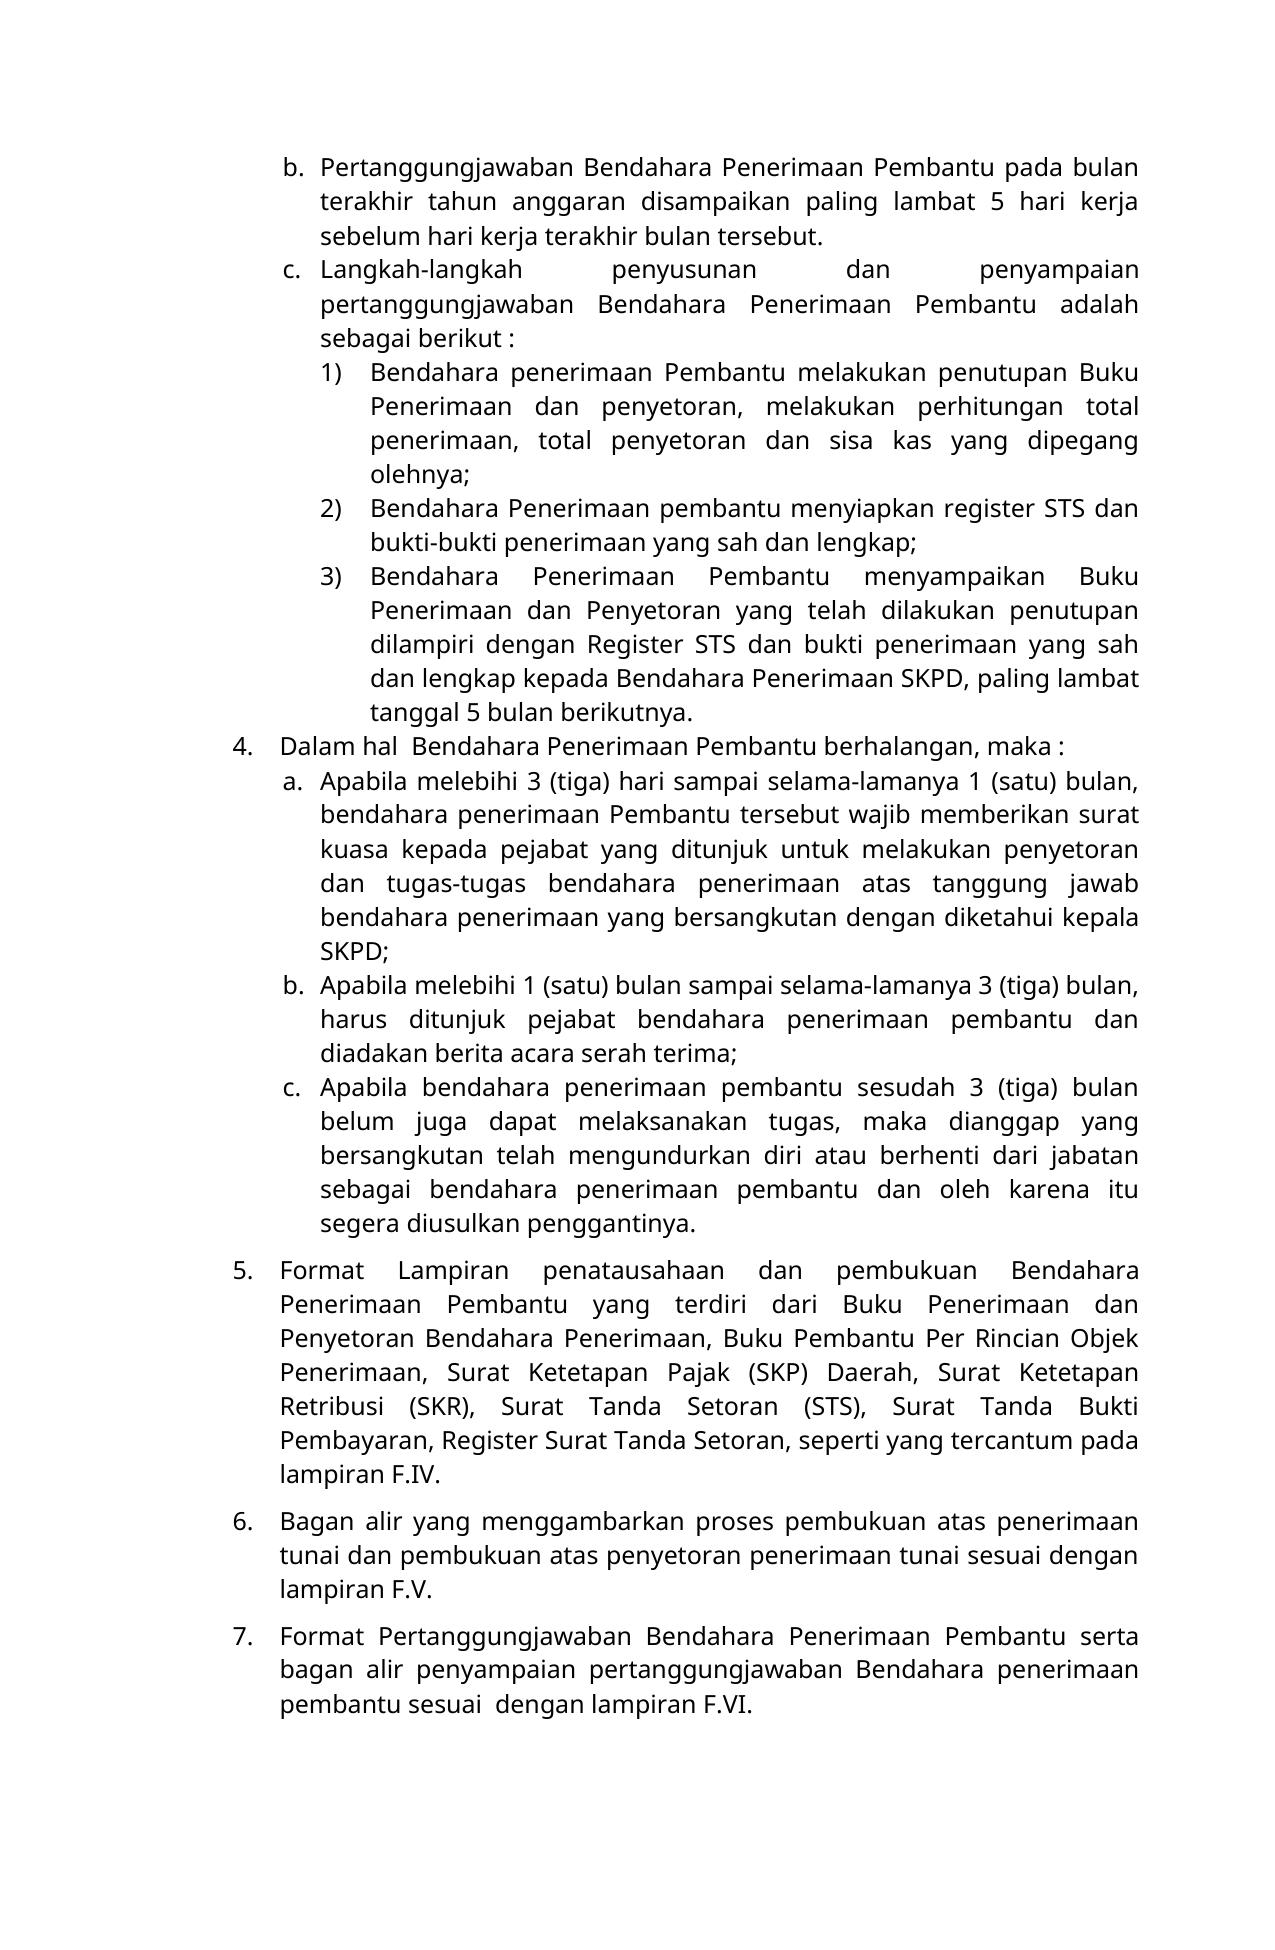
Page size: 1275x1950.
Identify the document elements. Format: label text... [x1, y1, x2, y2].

list Apabila bendahara penerimaan pembantu sesudah 3 (tiga) bulan belum juga dapat melaksanakan tugas, maka dianggap yang bersangkutan telah mengundurkan diri atau berhenti dari jabatan sebagai bendahara penerimaan pembantu dan oleh karena itu segera diusulkan penggantinya. [282, 1070, 1140, 1240]
list Bendahara Penerimaan pembantu menyiapkan register STS dan bukti-bukti penerimaan yang sah dan lengkap; [320, 491, 1140, 559]
list Bagan alir yang menggambarkan proses pembukuan atas penerimaan tunai dan pembukuan atas penyetoran penerimaan tunai sesuai dengan lampiran F.V. [232, 1503, 1140, 1606]
list Format Pertanggungjawaban Bendahara Penerimaan Pembantu serta bagan alir penyampaian pertanggungjawaban Bendahara penerimaan pembantu sesuai dengan lampiran F.VI. [232, 1618, 1140, 1720]
list Apabila melebihi 1 (satu) bulan sampai selama-lamanya 3 (tiga) bulan, harus ditunjuk pejabat bendahara penerimaan pembantu dan diadakan berita acara serah terima; [282, 967, 1140, 1070]
list Format Lampiran penatausahaan dan pembukuan Bendahara Penerimaan Pembantu yang terdiri dari Buku Penerimaan dan Penyetoran Bendahara Penerimaan, Buku Pembantu Per Rincian Objek Penerimaan, Surat Ketetapan Pajak (SKP) Daerah, Surat Ketetapan Retribusi (SKR), Surat Tanda Setoran (STS), Surat Tanda Bukti Pembayaran, Register Surat Tanda Setoran, seperti yang tercantum pada lampiran F.IV. [232, 1252, 1140, 1491]
list Apabila melebihi 3 (tiga) hari sampai selama-lamanya 1 (satu) bulan, bendahara penerimaan Pembantu tersebut wajib memberikan surat kuasa kepada pejabat yang ditunjuk untuk melakukan penyetoran dan tugas-tugas bendahara penerimaan atas tanggung jawab bendahara penerimaan yang bersangkutan dengan diketahui kepala SKPD; [282, 763, 1140, 967]
list Bendahara Penerimaan Pembantu menyampaikan Buku Penerimaan dan Penyetoran yang telah dilakukan penutupan dilampiri dengan Register STS dan bukti penerimaan yang sah dan lengkap kepada Bendahara Penerimaan SKPD, paling lambat tanggal 5 bulan berikutnya. [320, 559, 1140, 729]
list Dalam hal Bendahara Penerimaan Pembantu berhalangan, maka : [232, 729, 1140, 763]
list Pertanggungjawaban Bendahara Penerimaan Pembantu pada bulan terakhir tahun anggaran disampaikan paling lambat 5 hari kerja sebelum hari kerja terakhir bulan tersebut. [282, 150, 1140, 252]
list Langkah-langkah penyusunan dan penyampaian pertanggungjawaban Bendahara Penerimaan Pembantu adalah sebagai berikut : [282, 252, 1140, 354]
list Bendahara penerimaan Pembantu melakukan penutupan Buku Penerimaan dan penyetoran, melakukan perhitungan total penerimaan, total penyetoran dan sisa kas yang dipegang olehnya; [320, 354, 1140, 491]
